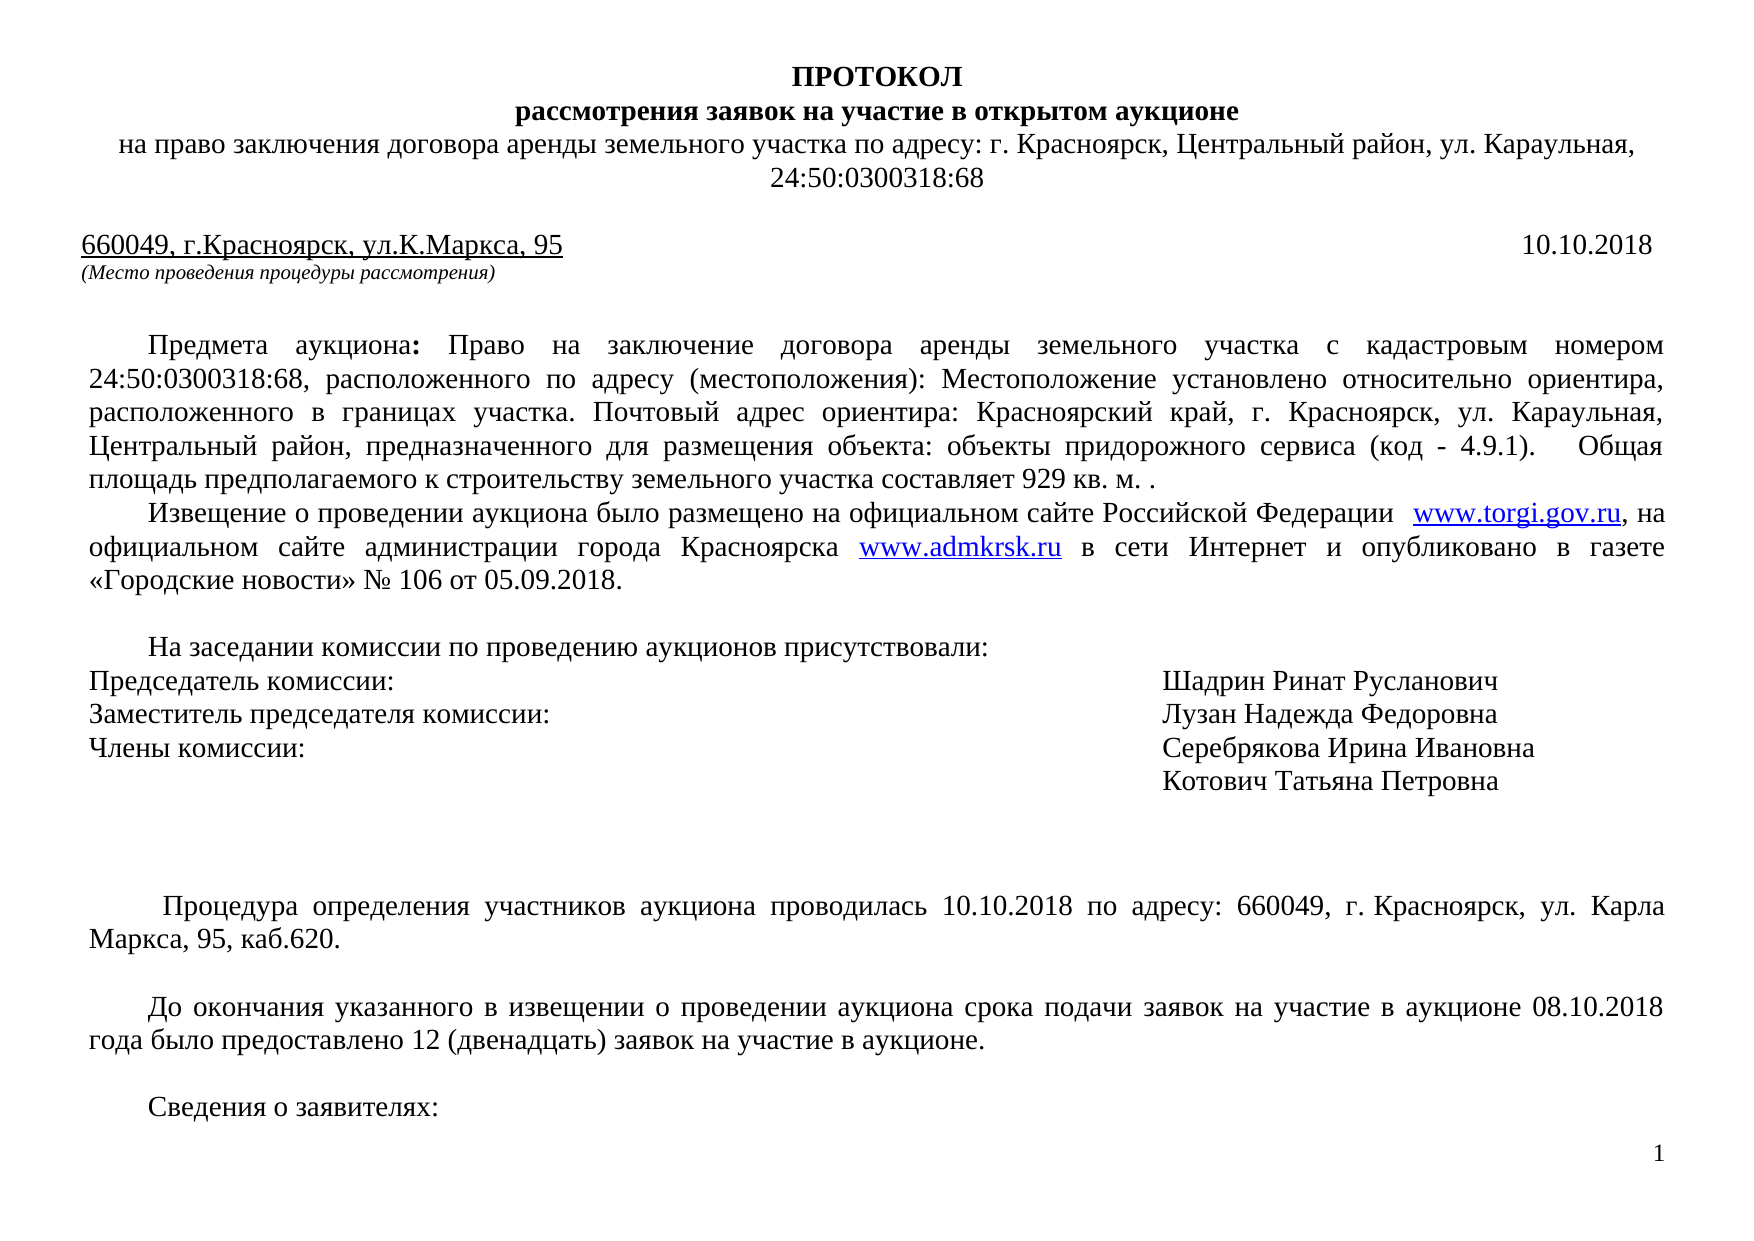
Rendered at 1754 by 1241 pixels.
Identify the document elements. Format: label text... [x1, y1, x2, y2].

text ПРОТОКОЛ [89, 59, 1665, 93]
text Процедура определения участников аукциона проводилась 10.10.2018 по адресу: . Красноярск, ул. Карла Маркса, 95, каб.620. [89, 888, 1665, 955]
text Предмета аукциона: Право на заключение договора аренды земельного участка с кадастровым номером 24:50:0300318:68, расположенного по адресу (местоположения): Местоположение установлено относительно ориентира, расположенного в границах участка. Почтовый адрес ориентира: Красноярский край, г. Красноярск, ул. Караульная, Центральный район, предназначенного для размещения объекта: объекты придорожного сервиса (код - 4.9.1). Общая площадь предполагаемого к строительству земельного участка составляет 929 кв. м. . [89, 327, 1665, 495]
text На заседании комиссии по проведению аукционов присутствовали: [89, 629, 1665, 663]
text на право заключения договора аренды земельного участка по адресу: г. Красноярск, Центральный район, ул. Караульная, 24:50:0300318:68 [89, 126, 1665, 193]
table_cell Котович Татьяна Петровна [1151, 764, 1654, 797]
text До окончания указанного в извещении о проведении аукциона срока подачи заявок на участие в аукционе 08.10.2018 года было предоставлено 12 (двенадцать) заявок на участие в аукционе. [89, 989, 1665, 1056]
text рассмотрения заявок на участие в открытом аукционе [89, 93, 1665, 126]
table_cell Члены комиссии: [78, 730, 1151, 797]
table_header .Красноярск, ул.К.Маркса, 95 (Место проведения процедуры рассмотрения) [70, 227, 876, 294]
table_header Председатель комиссии: [78, 663, 1151, 696]
text Извещение о проведении аукциона было размещено на официальном сайте Российской Федерации www.torgi.gov.ru, на официальном сайте администрации города Красноярска www.admkrsk.ru в сети Интернет и опубликовано в газете «Городские новости» № 106 от 05.09.2018. [89, 495, 1665, 596]
text Сведения о заявителях: [89, 1089, 1665, 1123]
table_header Шадрин Ринат Русланович [1151, 663, 1654, 696]
table_cell Серебрякова Ирина Ивановна [1151, 730, 1654, 763]
table_cell Заместитель председателя комиссии: [78, 696, 1151, 730]
table_cell Лузан Надежда Федоровна [1151, 696, 1654, 730]
table_header 10.10.2018 [876, 227, 1664, 294]
